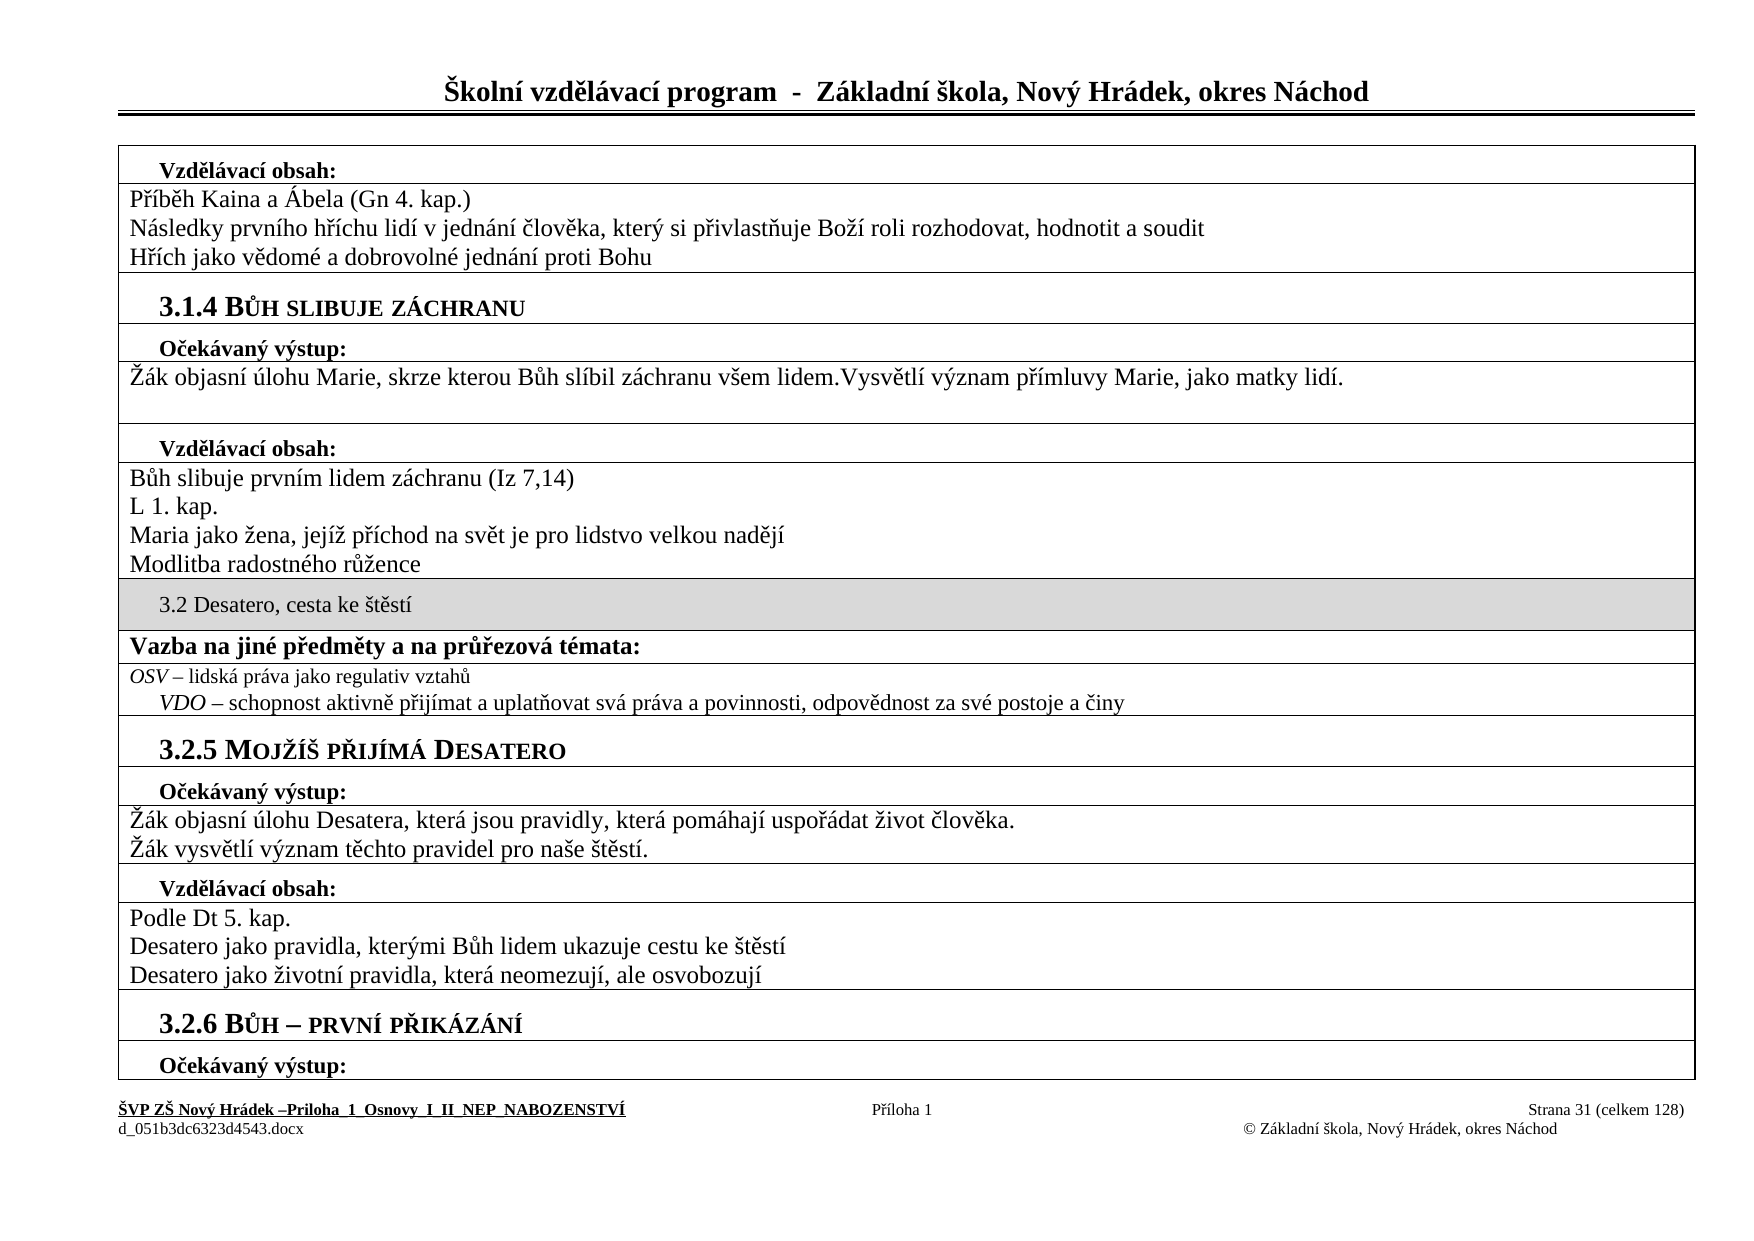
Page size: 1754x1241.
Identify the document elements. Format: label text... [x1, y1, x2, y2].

table_cell 3.2.5 Mojžíš přijímá Desatero [119, 716, 1694, 766]
table_cell Žák objasní úlohu Marie, skrze kterou Bůh slíbil záchranu všem lidem.Vysvětlí význam přímluvy Marie, jako matky lidí. [119, 362, 1694, 423]
table_cell Očekávaný výstup: [119, 1041, 1694, 1078]
table_cell Příběh Kaina a Ábela (Gn 4. kap.) Následky prvního hříchu lidí v jednání člověka, který si přivlastňuje Boží roli rozhodovat, hodnotit a soudit Hřích jako vědomé a dobrovolné jednání proti Bohu [119, 184, 1694, 272]
table_cell OSV – lidská práva jako regulativ vztahů VDO – schopnost aktivně přijímat a uplatňovat svá práva a povinnosti, odpovědnost za své postoje a činy [119, 664, 1694, 715]
table_cell 3.2 Desatero, cesta ke štěstí [119, 579, 1694, 630]
table_cell Žák objasní úlohu Desatera, která jsou pravidly, která pomáhají uspořádat život člověka. Žák vysvětlí význam těchto pravidel pro naše štěstí. [119, 806, 1694, 863]
table_cell Očekávaný výstup: [119, 324, 1694, 361]
table_cell Vzdělávací obsah: [119, 146, 1694, 183]
table_cell Vazba na jiné předměty a na průřezová témata: [119, 631, 1694, 662]
table_cell Vzdělávací obsah: [119, 864, 1694, 902]
table_cell 3.1.4 Bůh slibuje záchranu [119, 273, 1694, 323]
table_cell Očekávaný výstup: [119, 767, 1694, 804]
table_cell Bůh slibuje prvním lidem záchranu (Iz 7,14) L 1. kap. Maria jako žena, jejíž příchod na svět je pro lidstvo velkou nadějí Modlitba radostného růžence [119, 463, 1694, 578]
table_cell 3.2.6 Bůh – první přikázání [119, 990, 1694, 1040]
table_cell Vzdělávací obsah: [119, 424, 1694, 462]
table_cell Podle Dt 5. kap. Desatero jako pravidla, kterými Bůh lidem ukazuje cestu ke štěstí Desatero jako životní pravidla, která neomezují, ale osvobozují [119, 903, 1694, 989]
